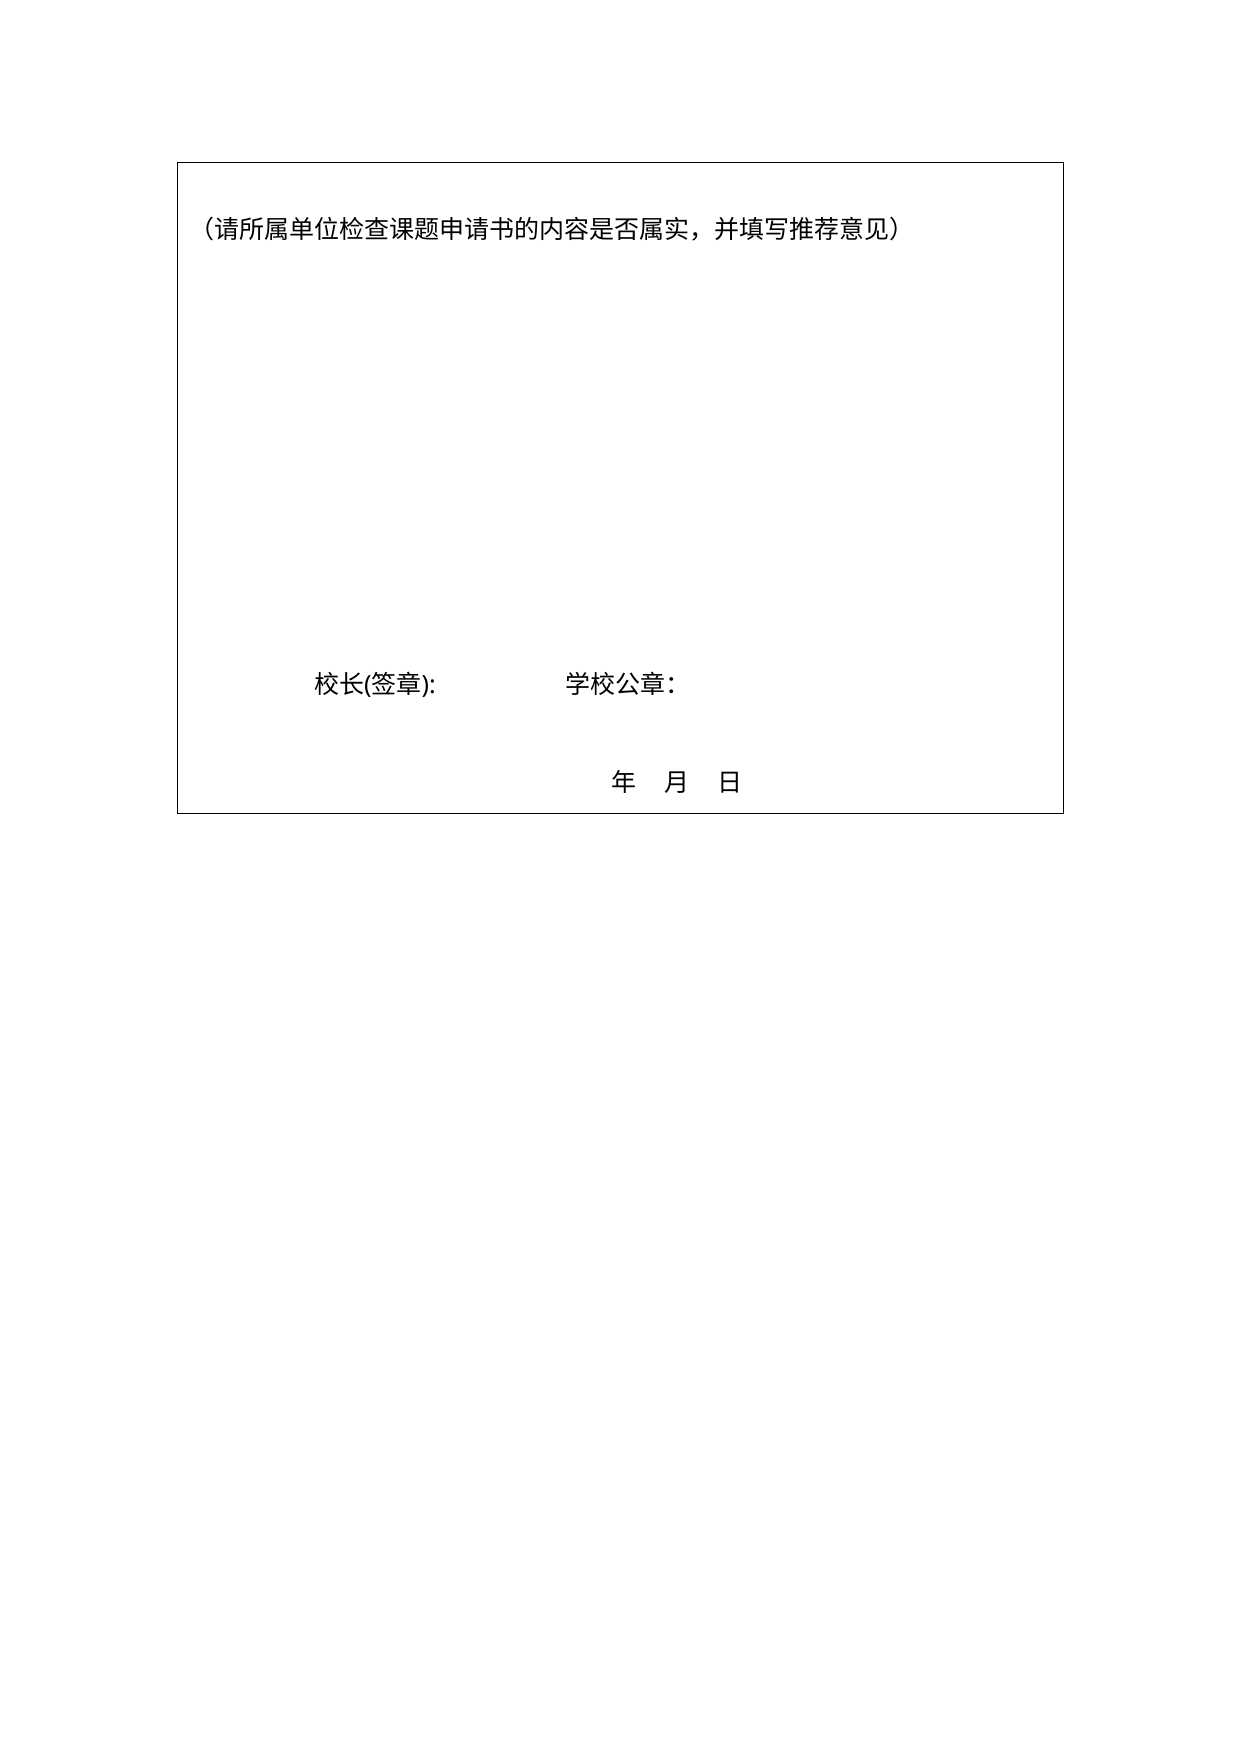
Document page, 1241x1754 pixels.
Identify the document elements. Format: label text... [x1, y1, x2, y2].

table_header （请所属单位检查课题申请书的内容是否属实，并填写推荐意见） 校长(签章): 学校公章： 年 月 日 [178, 163, 1063, 813]
